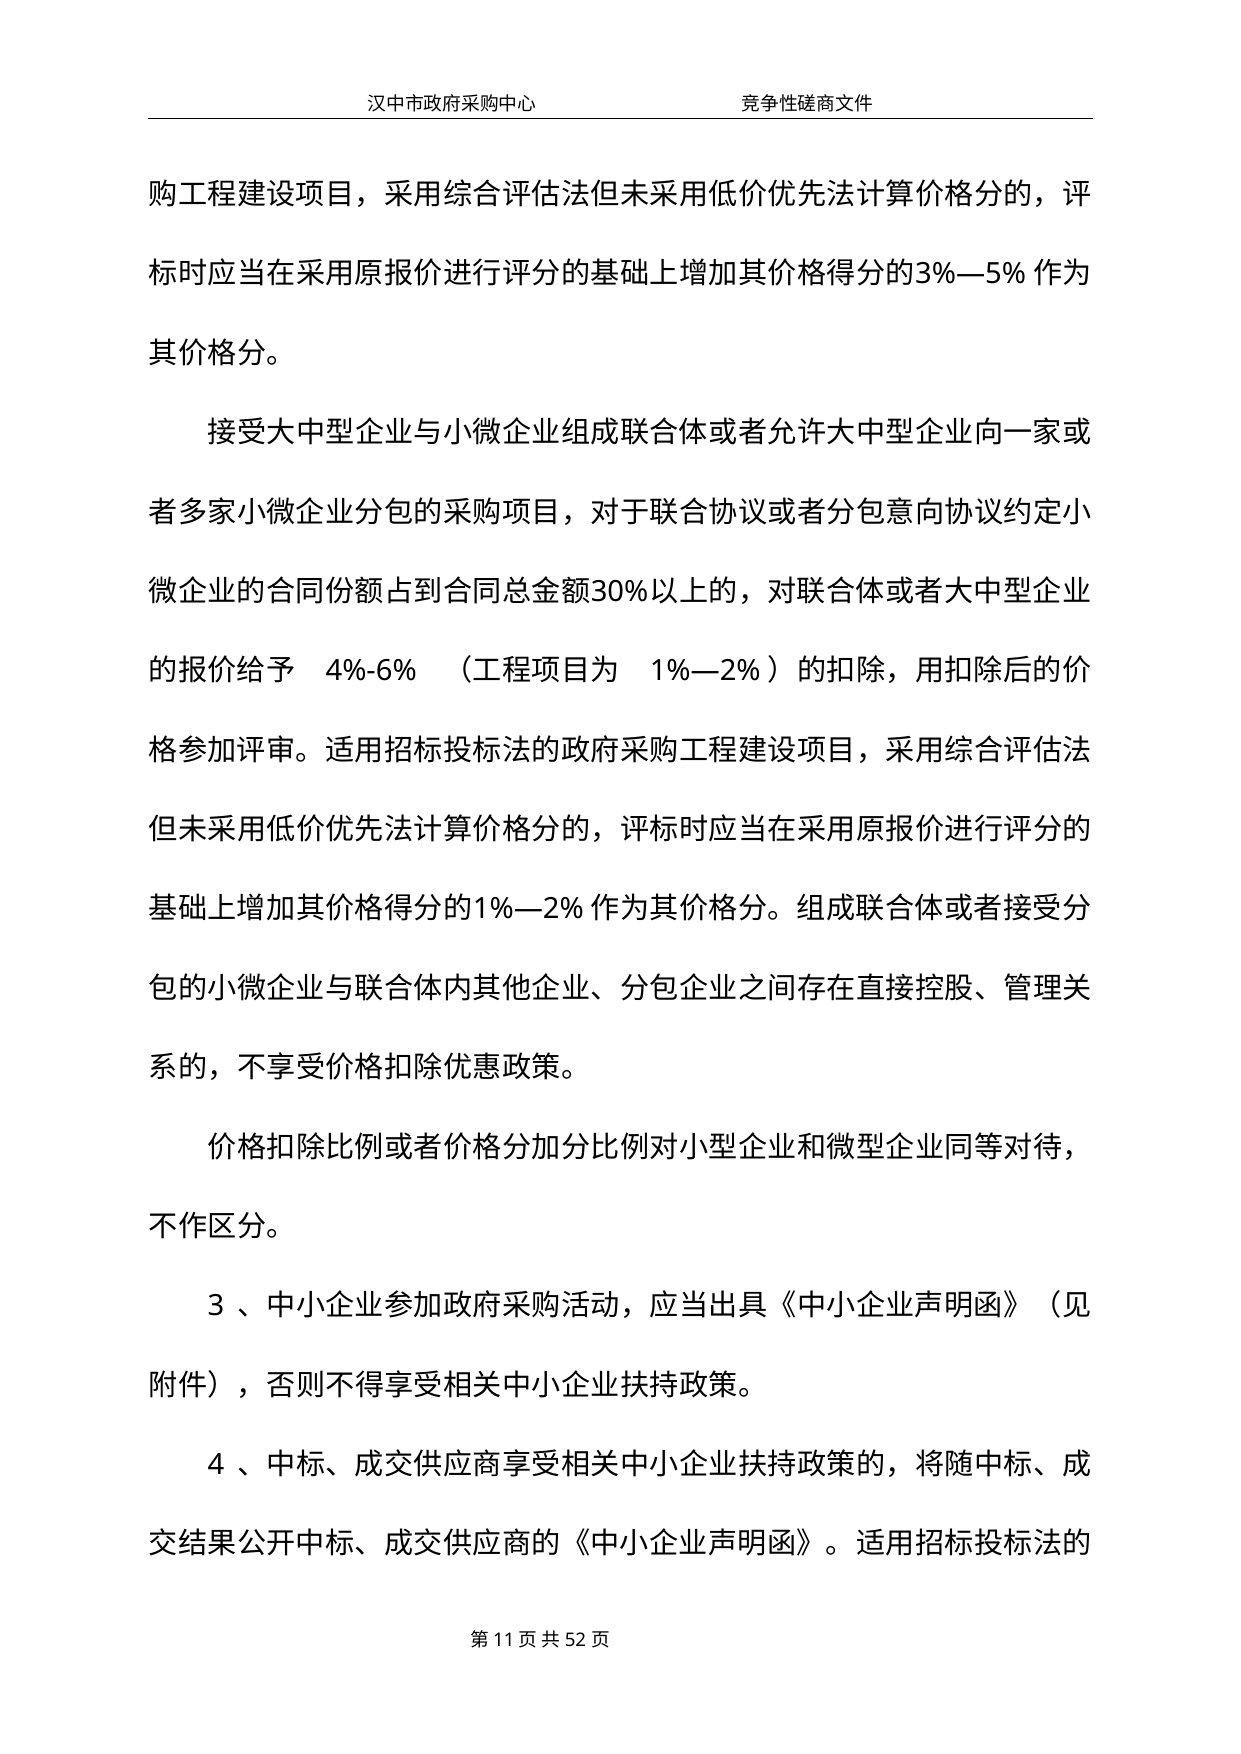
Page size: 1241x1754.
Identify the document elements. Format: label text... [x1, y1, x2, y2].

text 价格扣除比例或者价格分加分比例对小型企业和微型企业同等对待，不作区分。 [148, 1104, 1092, 1263]
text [148, 1422, 1092, 1581]
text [148, 152, 1092, 390]
text 接受大中型企业与小微企业组成联合体或者允许大中型企业向一家或者多家小微企业分包的采购项目，对于联合协议或者分包意向协议约定小微企业的合同份额占到合同总金额30%以上的，对联合体或者大中型企业的报价给予 4%-6%（工程项目为 1%—2%）的扣除，用扣除后的价格参加评审。适用招标投标法的政府采购工程建设项目，采用综合评估法但未采用低价优先法计算价格分的，评标时应当在采用原报价进行评分的基础上增加其价格得分的1%—2%作为其价格分。组成联合体或者接受分包的小微企业与联合体内其他企业、分包企业之间存在直接控股、管理关系的，不享受价格扣除优惠政策。 [148, 390, 1092, 1104]
text 3、中小企业参加政府采购活动，应当出具《中小企业声明函》（见附件），否则不得享受相关中小企业扶持政策。 [148, 1263, 1092, 1422]
